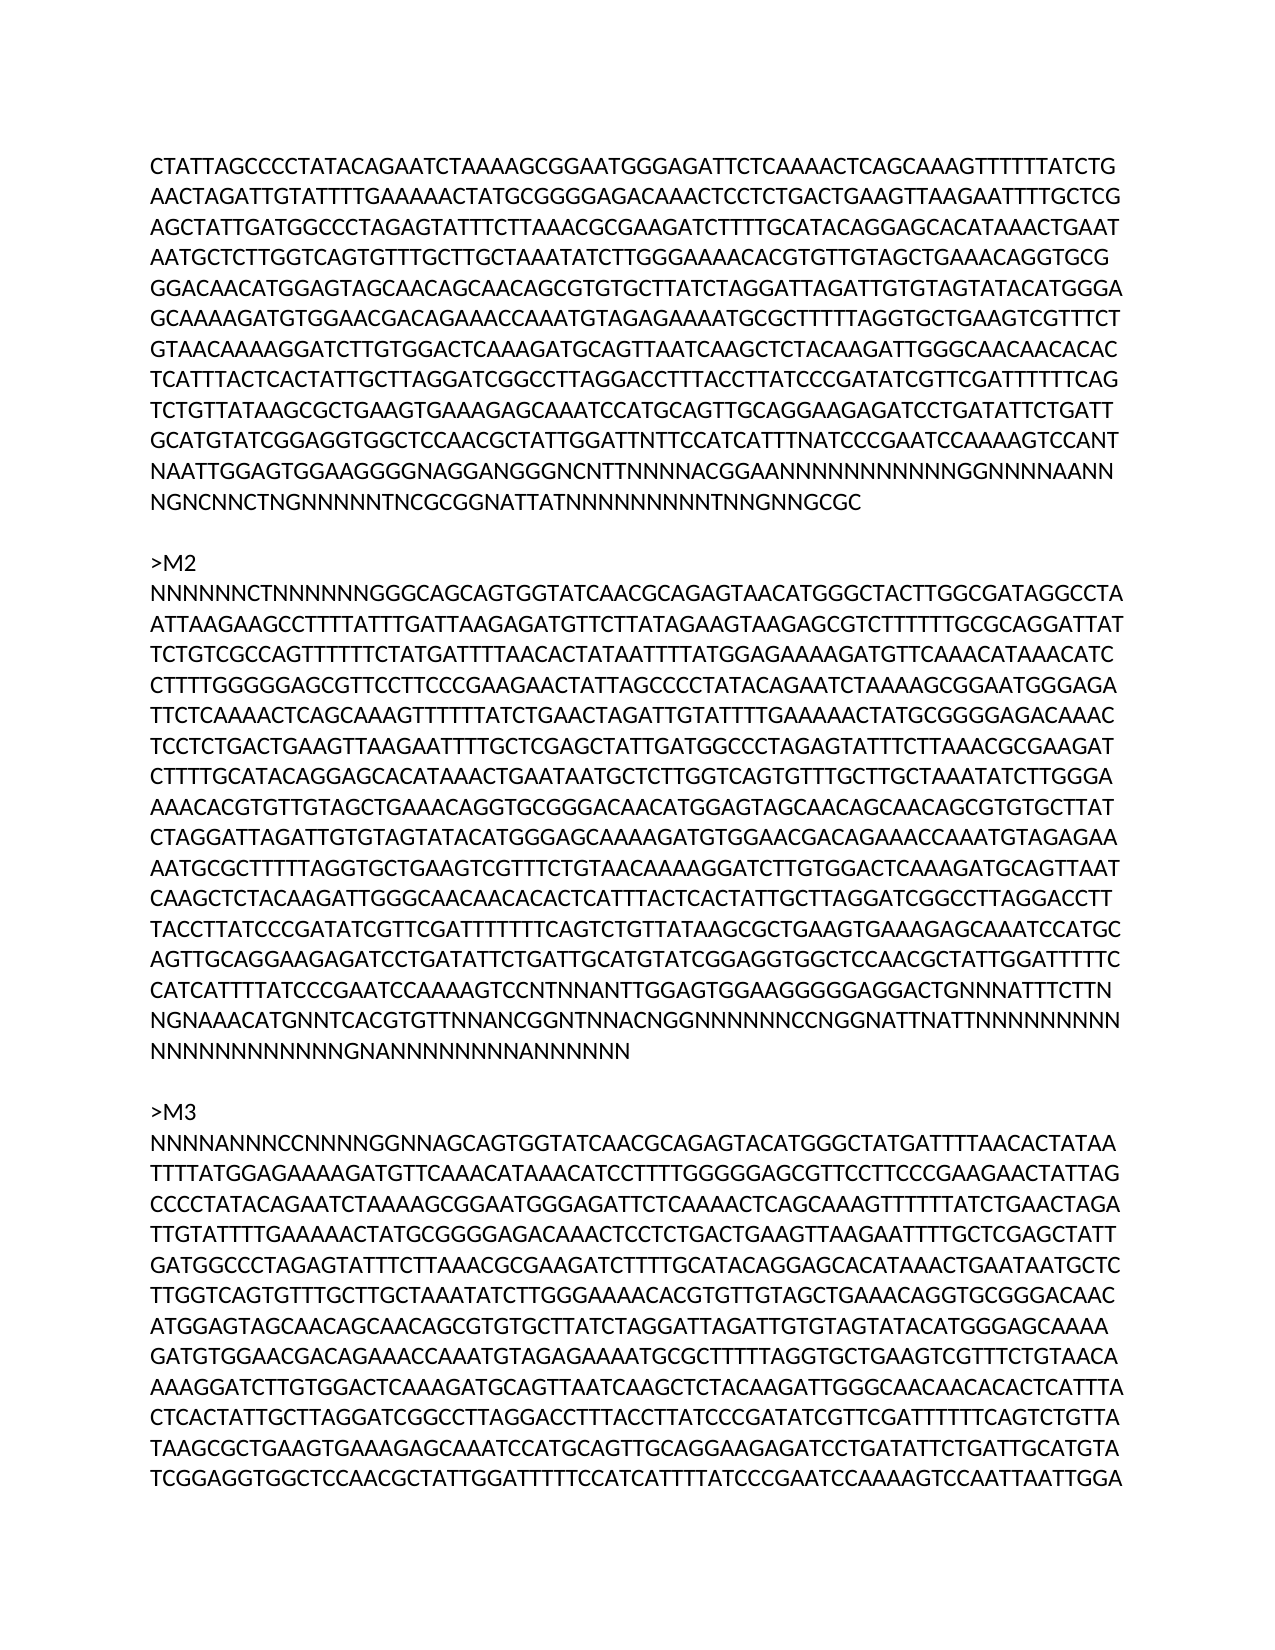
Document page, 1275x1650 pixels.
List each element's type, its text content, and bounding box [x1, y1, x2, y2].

text NNNNNNCTNNNNNNGGGCAGCAGTGGTATCAACGCAGAGTAACATGGGCTACTTGGCGATAGGCCTAATTAAGAAGCCTTTTATTTGATTAAGAGATGTTCTTATAGAAGTAAGAGCGTCTTTTTTGCGCAGGATTATTCTGTCGCCAGTTTTTTCTATGATTTTAACACTATAATTTTATGGAGAAAAGATGTTCAAACATAAACATCCTTTTGGGGGAGCGTTCCTTCCCGAAGAACTATTAGCCCCTATACAGAATCTAAAAGCGGAATGGGAGATTCTCAAAACTCAGCAAAGTTTTTTATCTGAACTAGATTGTATTTTGAAAAACTATGCGGGGAGACAAACTCCTCTGACTGAAGTTAAGAATTTTGCTCGAGCTATTGATGGCCCTAGAGTATTTCTTAAACGCGAAGATCTTTTGCATACAGGAGCACATAAACTGAATAATGCTCTTGGTCAGTGTTTGCTTGCTAAATATCTTGGGAAAACACGTGTTGTAGCTGAAACAGGTGCGGGACAACATGGAGTAGCAACAGCAACAGCGTGTGCTTATCTAGGATTAGATTGTGTAGTATACATGGGAGCAAAAGATGTGGAACGACAGAAACCAAATGTAGAGAAAATGCGCTTTTTAGGTGCTGAAGTCGTTTCTGTAACAAAAGGATCTTGTGGACTCAAAGATGCAGTTAATCAAGCTCTACAAGATTGGGCAACAACACACTCATTTACTCACTATTGCTTAGGATCGGCCTTAGGACCTTTACCTTATCCCGATATCGTTCGATTTTTTTCAGTCTGTTATAAGCGCTGAAGTGAAAGAGCAAATCCATGCAGTTGCAGGAAGAGATCCTGATATTCTGATTGCATGTATCGGAGGTGGCTCCAACGCTATTGGATTTTTCCATCATTTTATCCCGAATCCAAAAGTCCNTNNANTTGGAGTGGAAGGGGGAGGACTGNNNATTTCTTNNGNAAACATGNNTCACGTGTTNNANCGGNTNNACNGGNNNNNNCCNGGNATTNATTNNNNNNNNNNNNNNNNNNNNNGNANNNNNNNNANNNNNN [150, 577, 1125, 1066]
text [150, 1127, 1125, 1493]
text >M2 [150, 547, 1125, 577]
text >M3 [150, 1096, 1125, 1127]
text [150, 150, 1125, 516]
